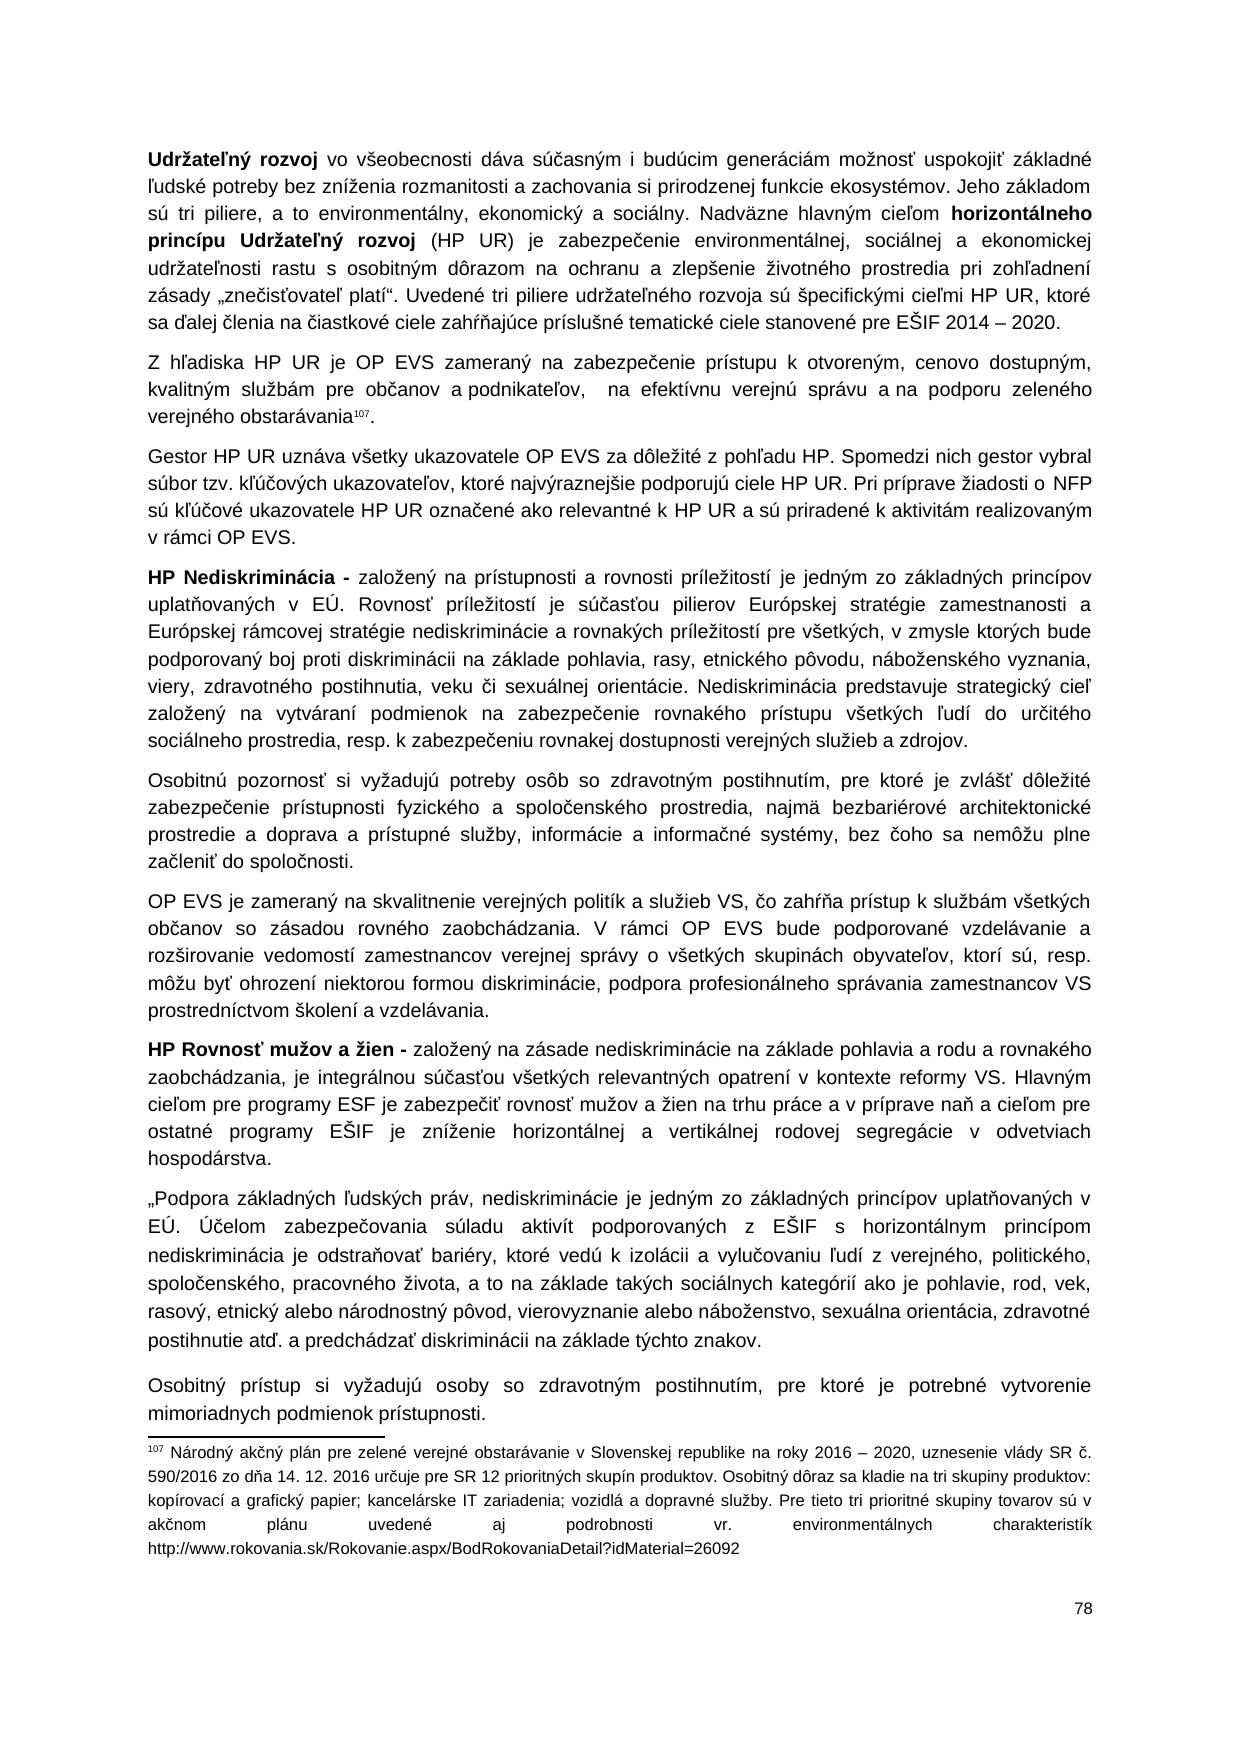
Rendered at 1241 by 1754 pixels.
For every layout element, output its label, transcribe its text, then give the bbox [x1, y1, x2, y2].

text Gestor HP UR uznáva všetky ukazovatele OP EVS za dôležité z pohľadu HP. Spomedzi nich gestor vybral súbor tzv. kľúčových ukazovateľov, ktoré najvýraznejšie podporujú ciele HP UR. Pri príprave žiadosti o NFP sú kľúčové ukazovatele HP UR označené ako relevantné k HP UR a sú priradené k aktivitám realizovaným v rámci OP EVS. [148, 444, 1092, 549]
text Osobitný prístup si vyžadujú osoby so zdravotným postihnutím, pre ktoré je potrebné vytvorenie mimoriadnych podmienok prístupnosti. [148, 1373, 1092, 1424]
text OP EVS je zameraný na skvalitnenie verejných politík a služieb VS, čo zahŕňa prístup k službám všetkých občanov so zásadou rovného zaobchádzania. V rámci OP EVS bude podporované vzdelávanie a rozširovanie vedomostí zamestnancov verejnej správy o všetkých skupinách obyvateľov, ktorí sú, resp. môžu byť ohrození niektorou formou diskriminácie, podpora profesionálneho správania zamestnancov VS prostredníctvom školení a vzdelávania. [148, 890, 1092, 1021]
text Udržateľný rozvoj vo všeobecnosti dáva súčasným i budúcim generáciám možnosť uspokojiť základné ľudské potreby bez zníženia rozmanitosti a zachovania si prirodzenej funkcie ekosystémov. Jeho základom sú tri piliere, a to environmentálny, ekonomický a sociálny. Nadväzne hlavným cieľom horizontálneho princípu Udržateľný rozvoj (HP UR) je zabezpečenie environmentálnej, sociálnej a ekonomickej udržateľnosti rastu s osobitným dôrazom na ochranu a zlepšenie životného prostredia pri zohľadnení zásady „znečisťovateľ platí“. Uvedené tri piliere udržateľného rozvoja sú špecifickými cieľmi HP UR, ktoré sa ďalej členia na čiastkové ciele zahŕňajúce príslušné tematické ciele stanovené pre EŠIF 2014 – 2020. [148, 148, 1092, 333]
text Osobitnú pozornosť si vyžadujú potreby osôb so zdravotným postihnutím, pre ktoré je zvlášť dôležité zabezpečenie prístupnosti fyzického a spoločenského prostredia, najmä bezbariérové architektonické prostredie a doprava a prístupné služby, informácie a informačné systémy, bez čoho sa nemôžu plne začleniť do spoločnosti. [148, 769, 1092, 873]
text „Podpora základných ľudských práv, nediskriminácie je jedným zo základných princípov uplatňovaných v EÚ. Účelom zabezpečovania súladu aktivít podporovaných z EŠIF s horizontálnym princípom nediskriminácia je odstraňovať bariéry, ktoré vedú k izolácii a vylučovaniu ľudí z verejného, politického, spoločenského, pracovného života, a to na základe takých sociálnych kategórií ako je pohlavie, rod, vek, rasový, etnický alebo národnostný pôvod, vierovyznanie alebo náboženstvo, sexuálna orientácia, zdravotné postihnutie atď. a predchádzať diskriminácii na základe týchto znakov. [148, 1187, 1092, 1351]
text Z hľadiska HP UR je OP EVS zameraný na zabezpečenie prístupu k otvoreným, cenovo dostupným, kvalitným službám pre občanov a podnikateľov, na efektívnu verejnú správu a na podporu zeleného verejného obstarávania. [148, 351, 1092, 428]
text HP Nediskriminácia - založený na prístupnosti a rovnosti príležitostí je jedným zo základných princípov uplatňovaných v EÚ. Rovnosť príležitostí je súčasťou pilierov Európskej stratégie zamestnanosti a Európskej rámcovej stratégie nediskriminácie a rovnakých príležitostí pre všetkých, v zmysle ktorých bude podporovaný boj proti diskriminácii na základe pohlavia, rasy, etnického pôvodu, náboženského vyznania, viery, zdravotného postihnutia, veku či sexuálnej orientácie. Nediskriminácia predstavuje strategický cieľ založený na vytváraní podmienok na zabezpečenie rovnakého prístupu všetkých ľudí do určitého sociálneho prostredia, resp. k zabezpečeniu rovnakej dostupnosti verejných služieb a zdrojov. [148, 566, 1092, 752]
text HP Rovnosť mužov a žien - založený na zásade nediskriminácie na základe pohlavia a rodu a rovnakého zaobchádzania, je integrálnou súčasťou všetkých relevantných opatrení v kontexte reformy VS. Hlavným cieľom pre programy ESF je zabezpečiť rovnosť mužov a žien na trhu práce a v príprave naň a cieľom pre ostatné programy EŠIF je zníženie horizontálnej a vertikálnej rodovej segregácie v odvetviach hospodárstva. [148, 1038, 1092, 1170]
